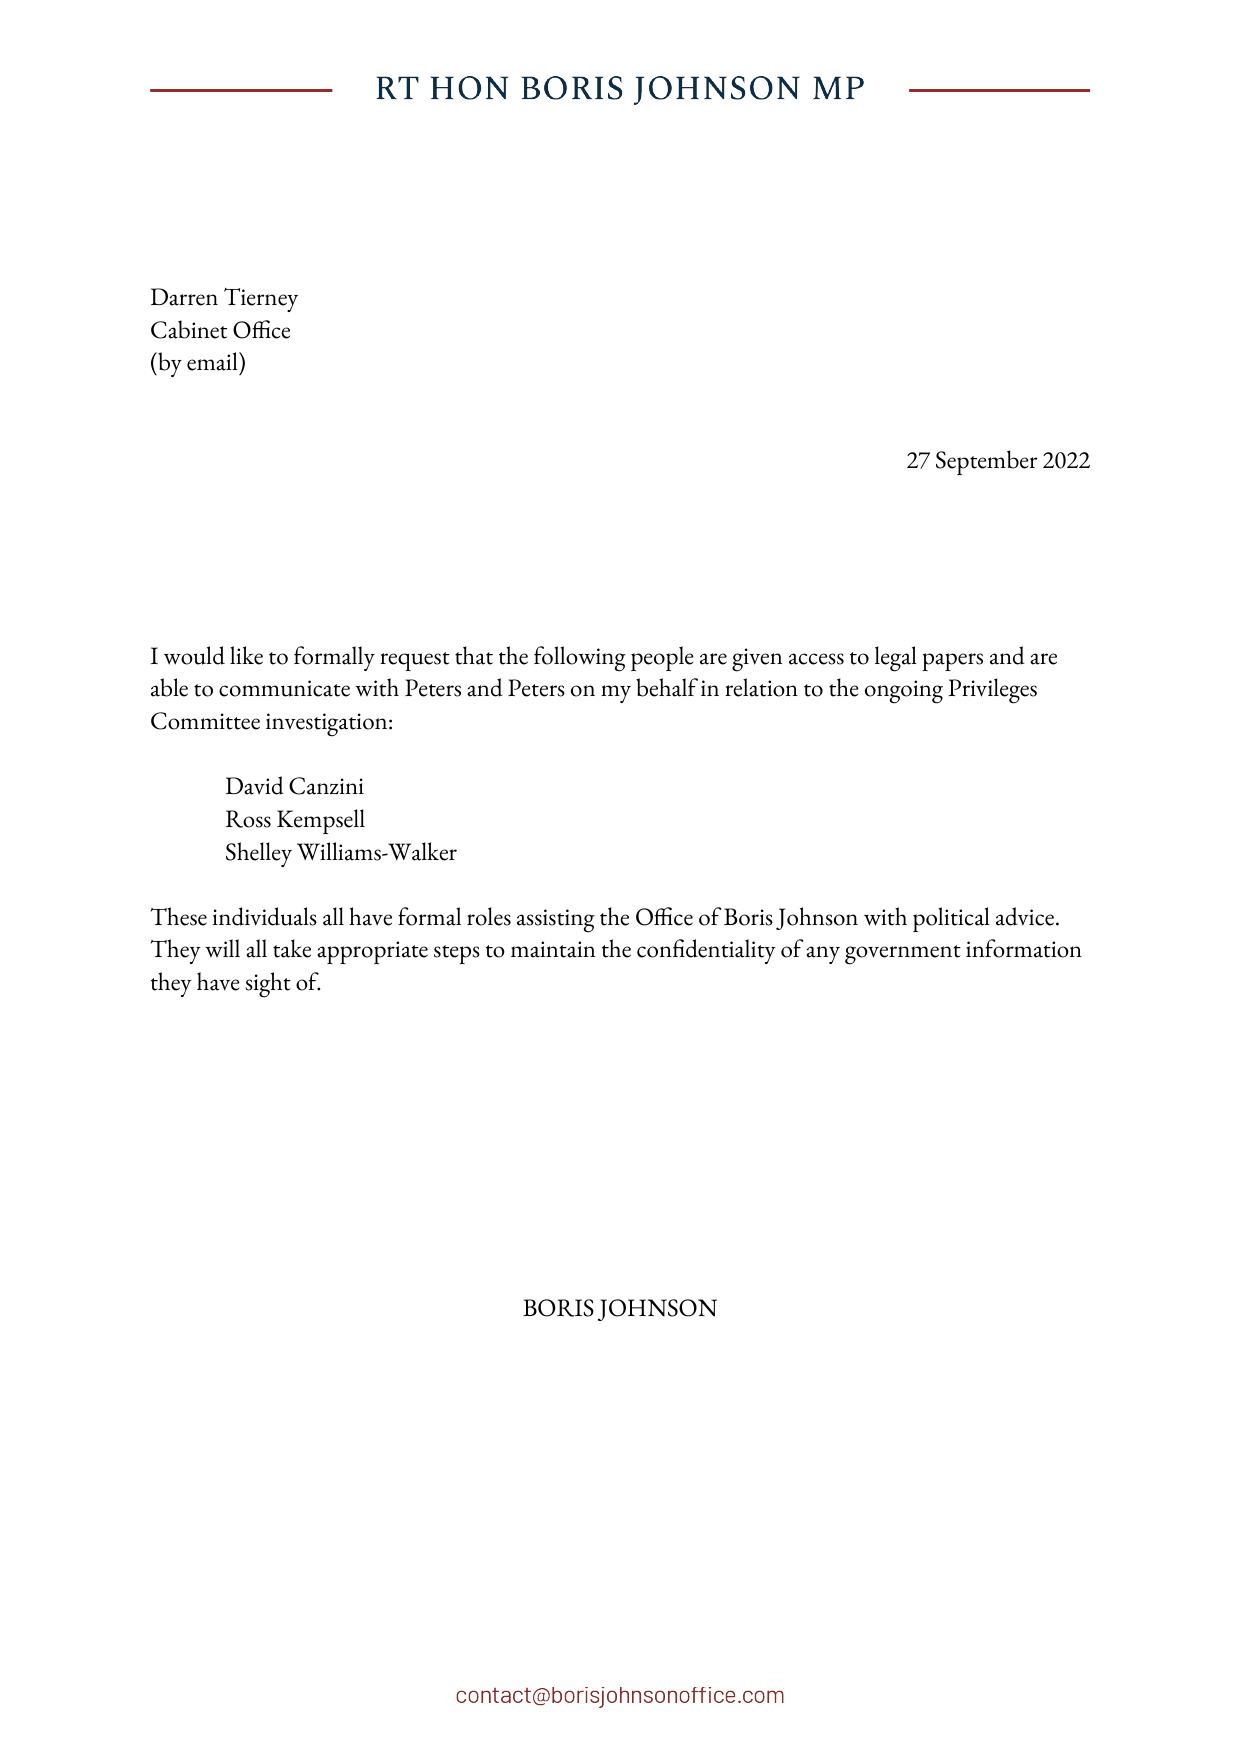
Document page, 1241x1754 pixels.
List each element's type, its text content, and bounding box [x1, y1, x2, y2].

text (by email) [150, 346, 1090, 378]
text Ross Kempsell [225, 802, 1090, 835]
text 27 September 2022 [150, 443, 1090, 476]
text Shelley Williams-Walker [225, 835, 1090, 867]
picture [456, 1687, 784, 1708]
text Darren Tierney [150, 280, 1090, 313]
text These individuals all have formal roles assisting the Office of Boris Johnson with political advice. They will all take appropriate steps to maintain the confidentiality of any government information they have sight of. [150, 900, 1090, 998]
text I would like to formally request that the following people are given access to legal papers and are able to communicate with Peters and Peters on my behalf in relation to the ongoing Privileges Committee investigation: [150, 639, 1090, 737]
picture [150, 76, 1091, 105]
text David Canzini [225, 769, 1090, 802]
text BORIS JOHNSON [150, 1291, 1090, 1324]
text Cabinet Office [150, 313, 1090, 346]
